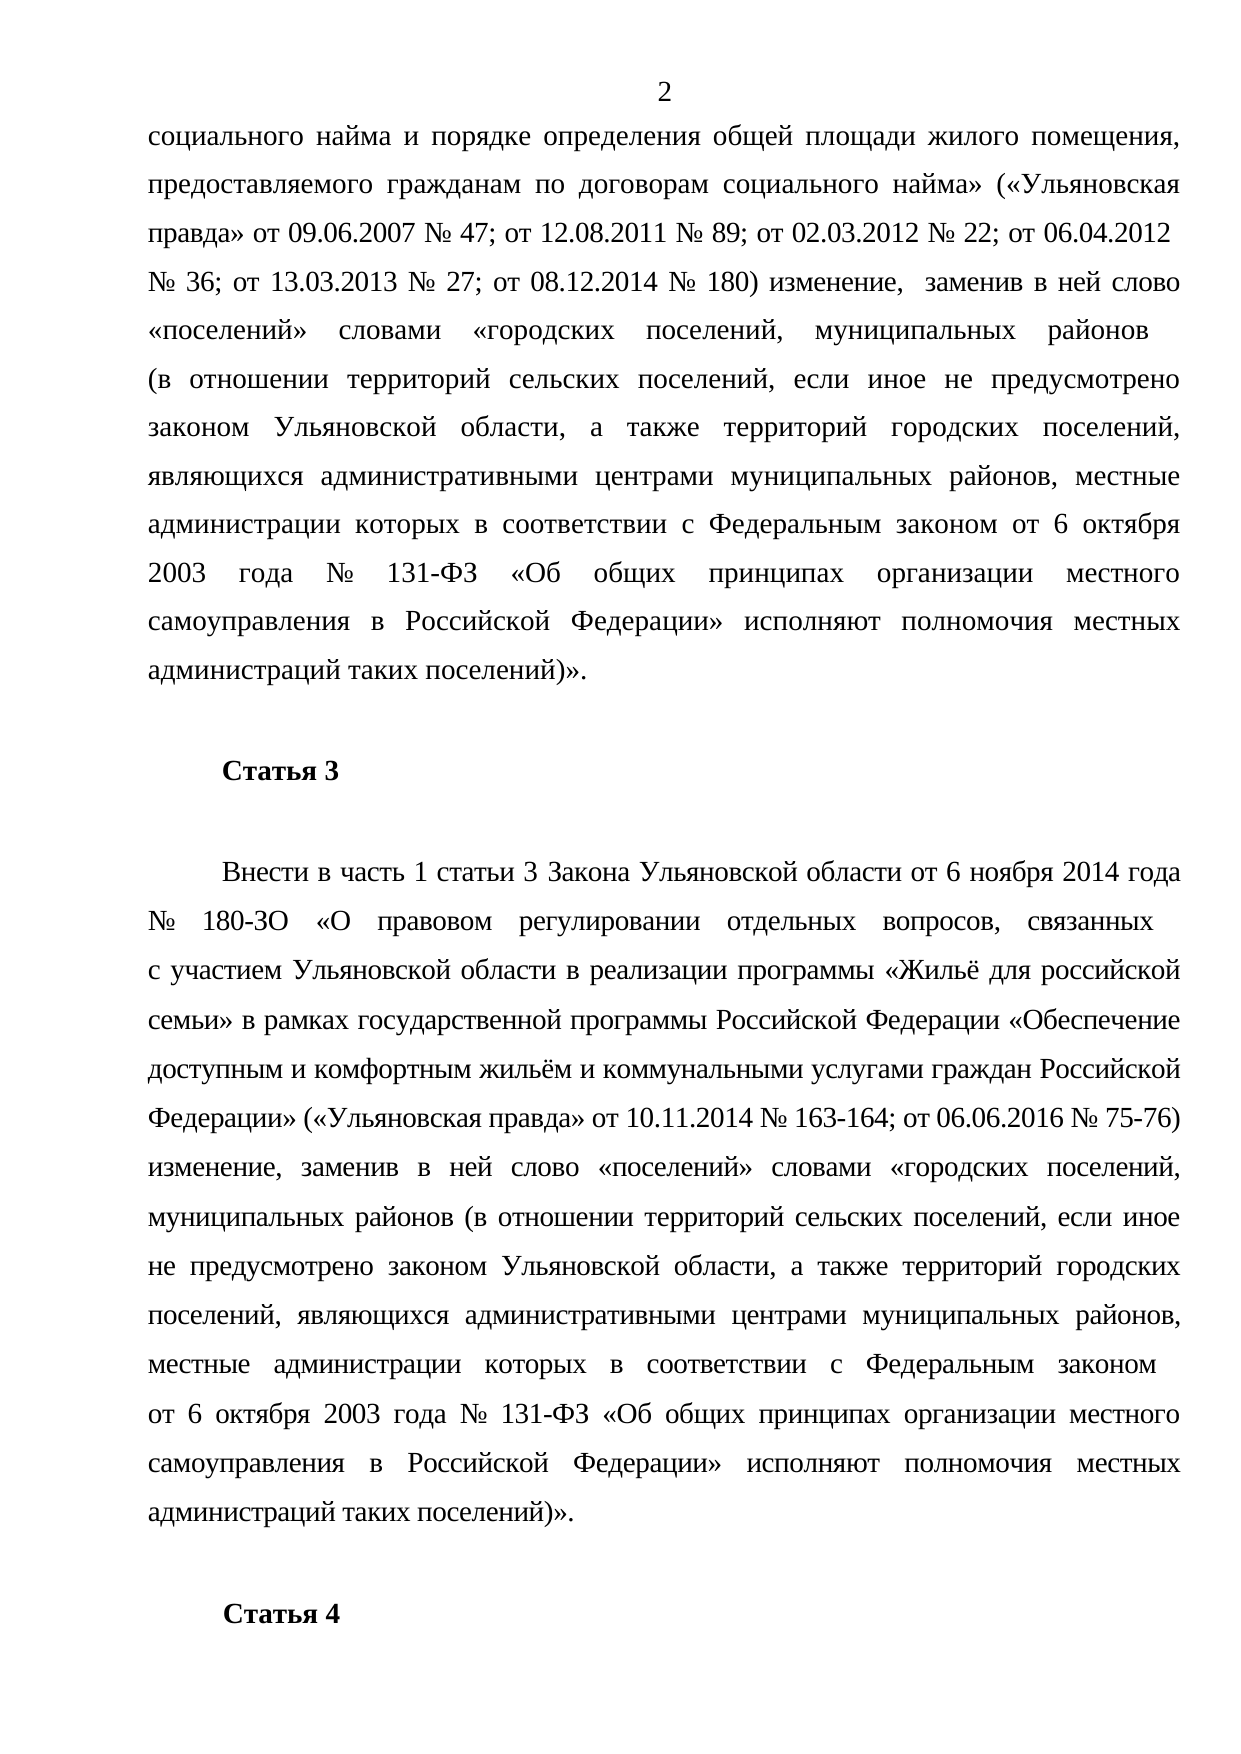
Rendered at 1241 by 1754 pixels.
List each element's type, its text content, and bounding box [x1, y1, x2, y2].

text Статья 3 [148, 753, 1181, 787]
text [148, 118, 1181, 686]
text Статья 4 [148, 1596, 1181, 1630]
text Внести в часть 1 статьи 3 Закона Ульяновской области от 6 ноября 2014 года № 180-ЗО «О правовом регулировании отдельных вопросов, связанных с участием Ульяновской области в реализации программы «Жильё для российской семьи» в рамках государственной программы Российской Федерации «Обеспечение доступным и комфортным жильём и коммунальными услугами граждан Российской Федерации» («Ульяновская правда» от 10.11.2014 № 163-164; от 06.06.2016 № 75-76) изменение, заменив в ней слово «поселений» словами «городских поселений, муниципальных районов (в отношении территорий сельских поселений, если иное не предусмотрено законом Ульяновской области, а также территорий городских поселений, являющихся административными центрами муниципальных районов, местные администрации которых в соответствии с Федеральным законом от 6 октября 2003 года № 131-ФЗ «Об общих принципах организации местного самоуправления в Российской Федерации» исполняют полномочия местных администраций таких поселений)». [148, 854, 1181, 1528]
